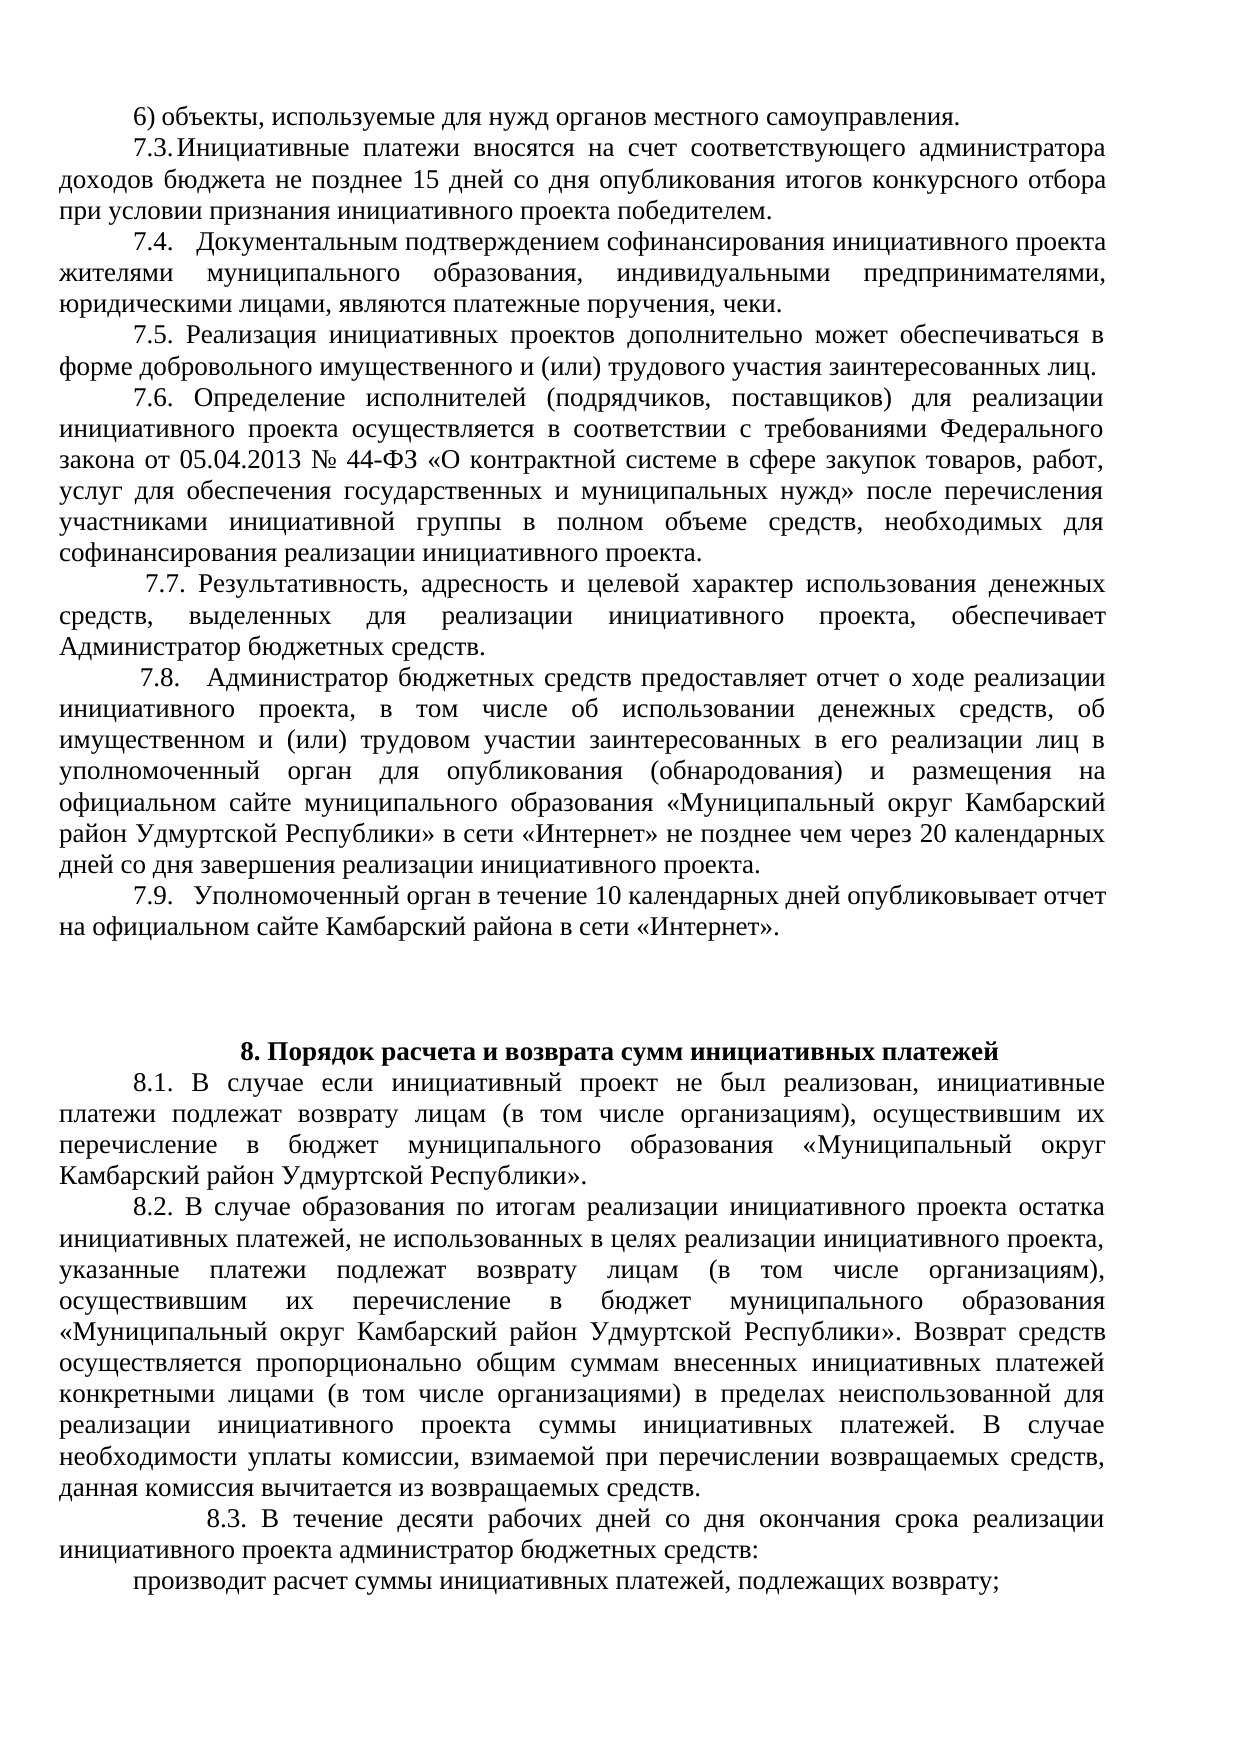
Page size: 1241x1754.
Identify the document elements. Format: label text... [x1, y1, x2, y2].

text 8.3. В течение десяти рабочих дней со дня окончания срока реализации инициативного проекта администратор бюджетных средств: [59, 1502, 1105, 1564]
text производит расчет суммы инициативных платежей, подлежащих возврату; [59, 1564, 1107, 1595]
text 6) объекты, используемые для нужд органов местного самоуправления. [59, 100, 1107, 132]
text 7.9. Уполномоченный орган в течение 10 календарных дней опубликовывает отчет на официальном сайте Камбарский района в сети «Интернет». [59, 879, 1107, 941]
text 7.4. Документальным подтверждением софинансирования инициативного проекта жителями муниципального образования, индивидуальными предпринимателями, юридическими лицами, являются платежные поручения, чеки. [59, 225, 1107, 318]
text 7.3. Инициативные платежи вносятся на счет соответствующего администратора доходов бюджета не позднее 15 дней со дня опубликования итогов конкурсного отбора при условии признания инициативного проекта победителем. [59, 132, 1107, 225]
text 7.5. Реализация инициативных проектов дополнительно может обеспечиваться в форме добровольного имущественного и (или) трудового участия заинтересованных лиц. [59, 318, 1105, 381]
text 8. Порядок расчета и возврата сумм инициативных платежей [59, 1035, 1107, 1066]
text 8.1. В случае если инициативный проект не был реализован, инициативные платежи подлежат возврату лицам (в том числе организациям), осуществившим их перечисление в бюджет муниципального образования «Муниципальный округ Камбарский район Удмуртской Республики». [59, 1066, 1106, 1191]
text 7.7. Результативность, адресность и целевой характер использования денежных средств, выделенных для реализации инициативного проекта, обеспечивает Администратор бюджетных средств. [59, 568, 1107, 661]
text 7.8. Администратор бюджетных средств предоставляет отчет о ходе реализации инициативного проекта, в том числе об использовании денежных средств, об имущественном и (или) трудовом участии заинтересованных в его реализации лиц в уполномоченный орган для опубликования (обнародования) и размещения на официальном сайте муниципального образования «Муниципальный округ Камбарский район Удмуртской Республики» в сети «Интернет» не позднее чем через 20 календарных дней со дня завершения реализации инициативного проекта. [59, 661, 1107, 879]
text 8.2. В случае образования по итогам реализации инициативного проекта остатка инициативных платежей, не использованных в целях реализации инициативного проекта, указанные платежи подлежат возврату лицам (в том числе организациям), осуществившим их перечисление в бюджет муниципального образования «Муниципальный округ Камбарский район Удмуртской Республики». Возврат средств осуществляется пропорционально общим суммам внесенных инициативных платежей конкретными лицами (в том числе организациями) в пределах неиспользованной для реализации инициативного проекта суммы инициативных платежей. В случае необходимости уплаты комиссии, взимаемой при перечислении возвращаемых средств, данная комиссия вычитается из возвращаемых средств. [59, 1191, 1106, 1502]
text 7.6. Определение исполнителей (подрядчиков, поставщиков) для реализации инициативного проекта осуществляется в соответствии с требованиями Федерального закона от 05.04.2013 № 44-ФЗ «О контрактной системе в сфере закупок товаров, работ, услуг для обеспечения государственных и муниципальных нужд» после перечисления участниками инициативной группы в полном объеме средств, необходимых для софинансирования реализации инициативного проекта. [59, 381, 1105, 568]
